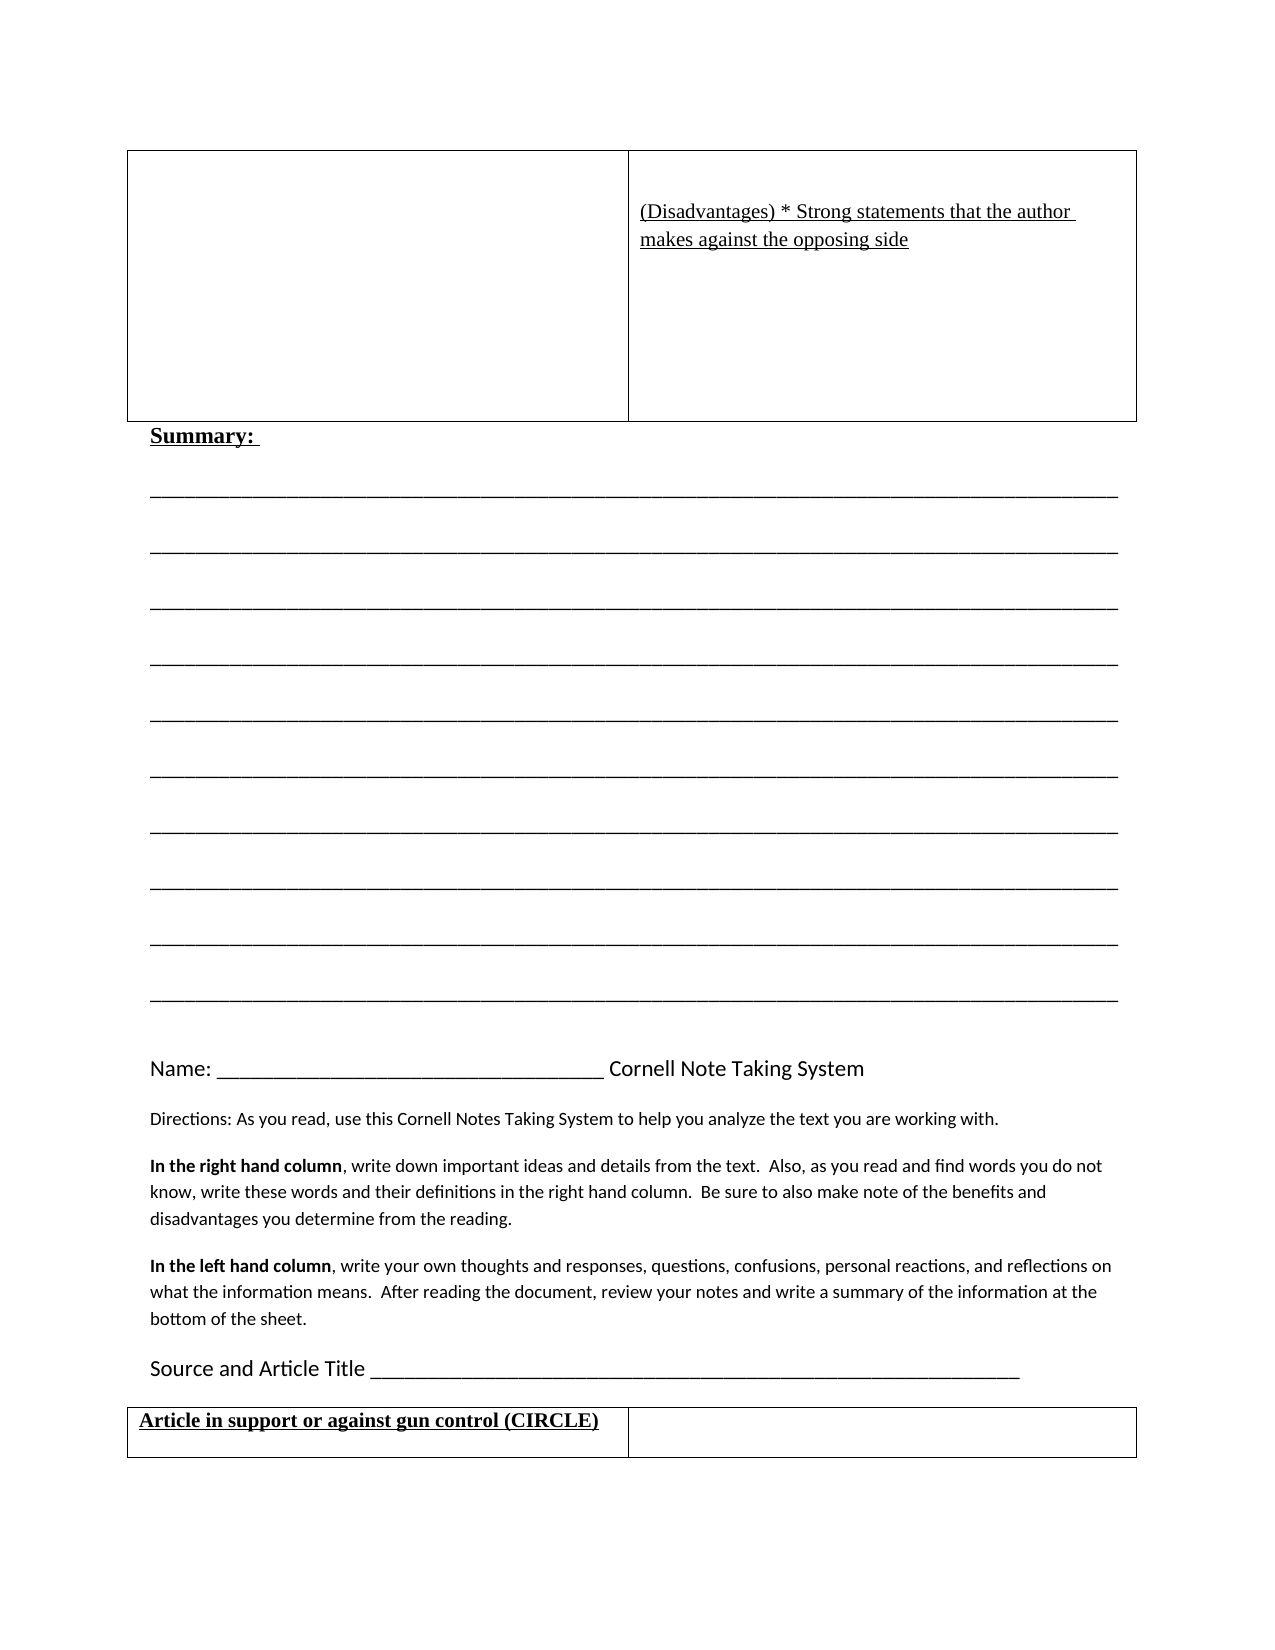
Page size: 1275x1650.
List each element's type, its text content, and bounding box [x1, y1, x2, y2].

text Source and Article Title _________________________________________________________ [150, 1354, 1125, 1382]
text In the left hand column, write your own thoughts and responses, questions, confusions, personal reactions, and reflections on what the information means. After reading the document, review your notes and write a summary of the information at the bottom of the sheet. [150, 1254, 1125, 1330]
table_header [128, 1408, 628, 1457]
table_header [128, 151, 628, 421]
text Directions: As you read, use this Cornell Notes Taking System to help you analyze the text you are working with. [150, 1107, 1125, 1130]
text Name: __________________________________ Cornell Note Taking System [150, 1054, 1125, 1082]
text In the right hand column, write down important ideas and details from the text. Also, as you read and find words you do not know, write these words and their definitions in the right hand column. Be sure to also make note of the benefits and disadvantages you determine from the reading. [150, 1154, 1125, 1230]
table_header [629, 151, 1136, 421]
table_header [629, 1408, 1136, 1457]
text Summary: [150, 422, 1125, 448]
text __________________________________________________________________________________________________________________________________________________________________________________________________________________________________________________________________________________________________________________________________________________________________________________________________________________________________________________________________________________________________________________________________________________________________________________________________________________________________________________________________________________________________________________________________________________________________________________________________________________________________________________________________________________ [150, 473, 1125, 1005]
